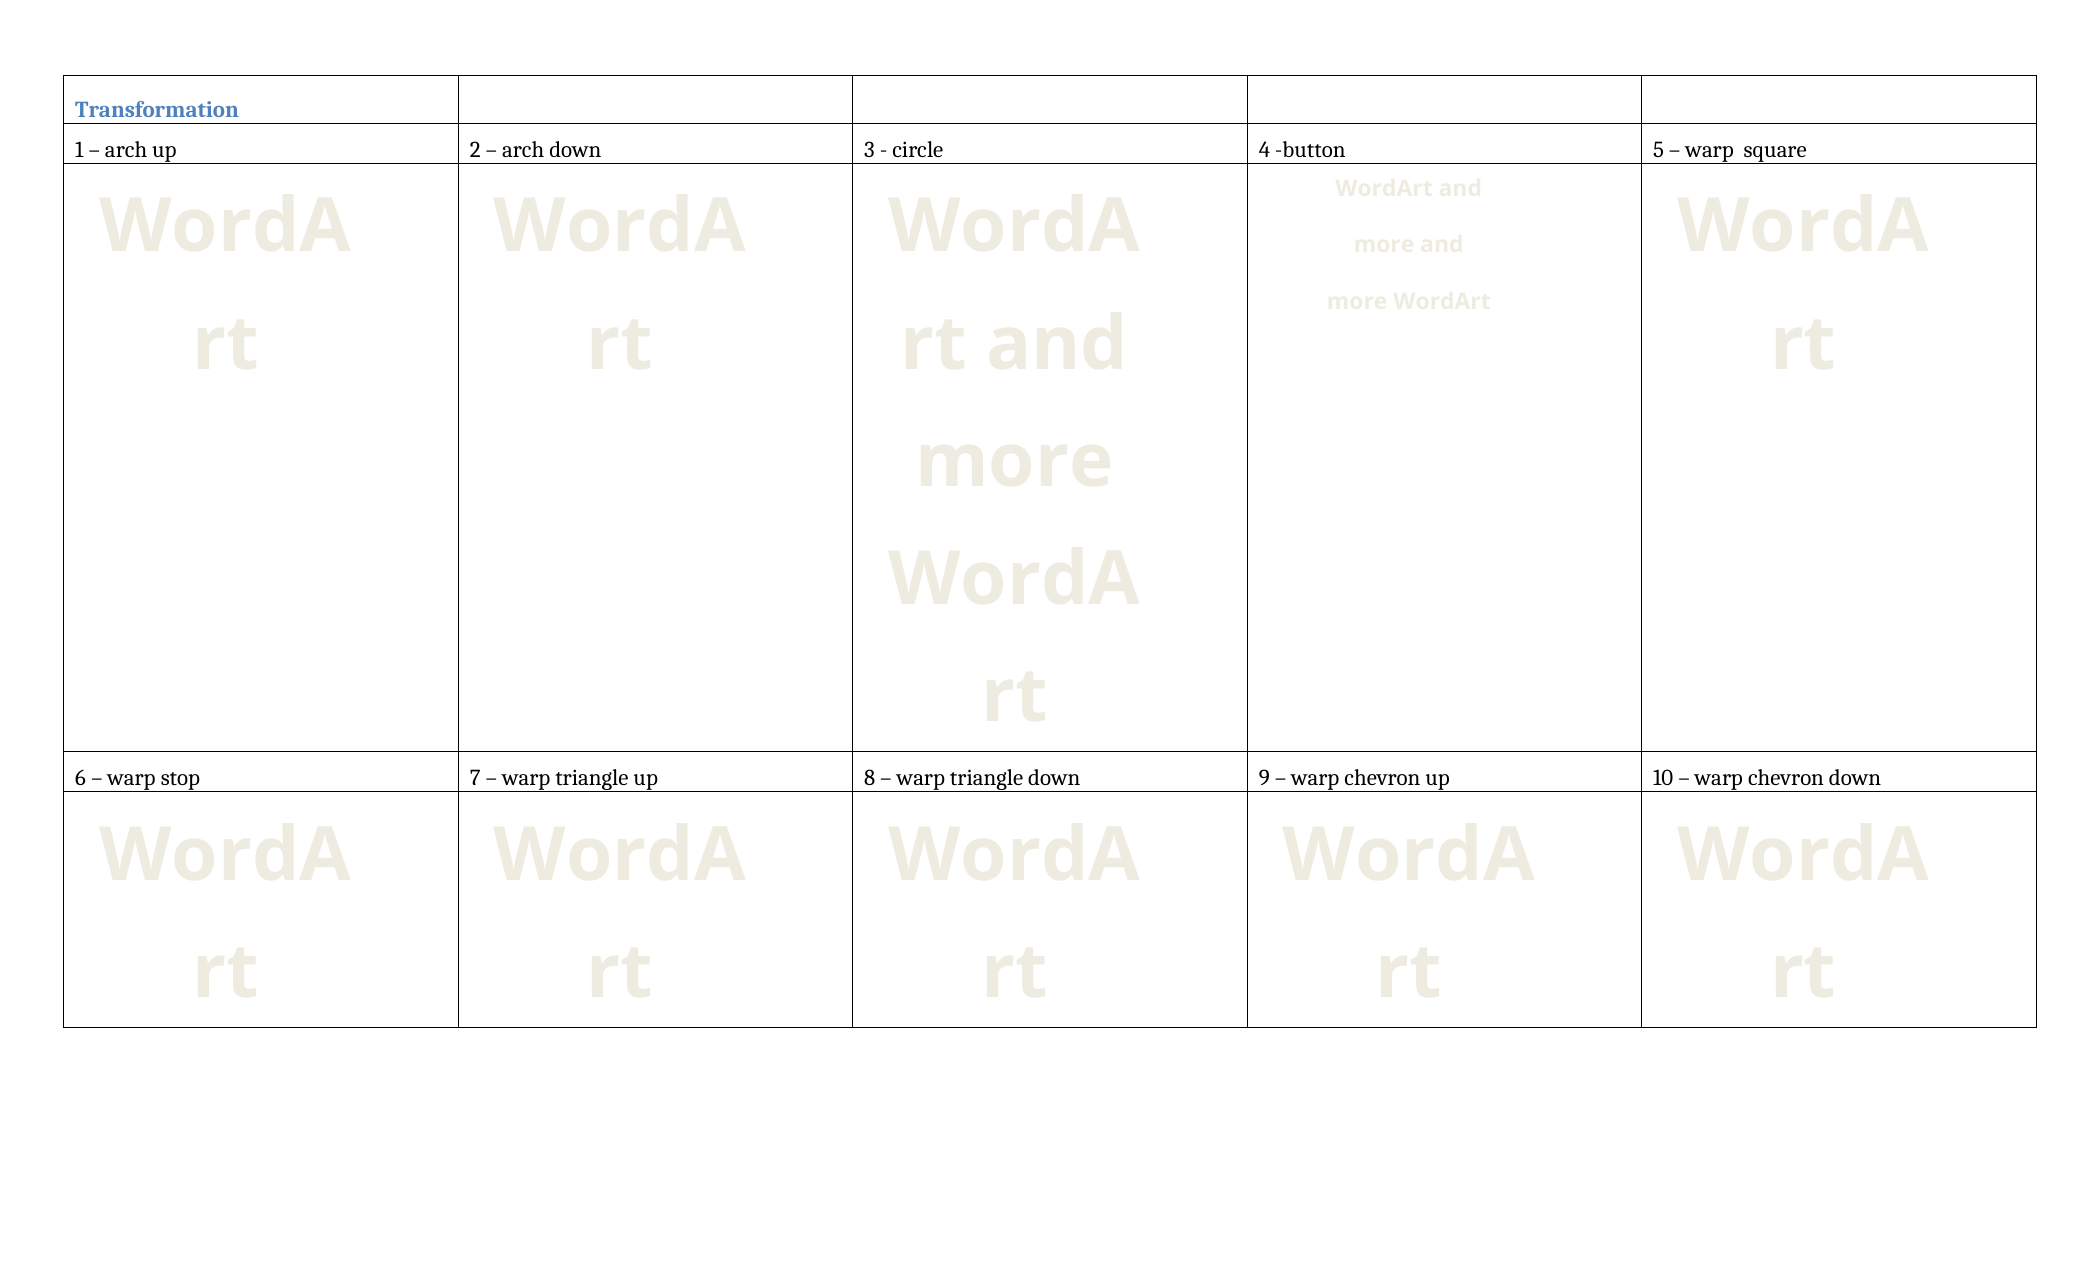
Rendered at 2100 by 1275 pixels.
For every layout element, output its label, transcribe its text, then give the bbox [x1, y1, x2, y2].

table_cell [853, 76, 1247, 123]
table_cell [1642, 76, 2036, 123]
table_cell [459, 164, 852, 751]
table_cell [459, 76, 852, 123]
table_cell [1642, 164, 2036, 751]
table_cell [1642, 792, 2036, 1027]
table_cell 8 – warp triangle down [853, 752, 1247, 791]
table_cell [64, 792, 458, 1027]
table_cell [853, 164, 1247, 751]
table_cell Transformation [64, 76, 458, 123]
table_cell 1 – arch up [64, 124, 458, 163]
table_cell [853, 792, 1247, 1027]
table_cell [1248, 792, 1641, 1027]
table_cell [64, 164, 458, 751]
table_cell [459, 792, 852, 1027]
table_cell 10 – warp chevron down [1642, 752, 2036, 791]
table_cell 2 – arch down [459, 124, 852, 163]
table_cell 5 – warp square [1642, 124, 2036, 163]
table_cell [1248, 76, 1641, 123]
table_cell 3 - circle [853, 124, 1247, 163]
table_cell [1248, 164, 1641, 751]
table_cell 7 – warp triangle up [459, 752, 852, 791]
table_cell 6 – warp stop [64, 752, 458, 791]
table_cell 4 -button [1248, 124, 1641, 163]
table_cell 9 – warp chevron up [1248, 752, 1641, 791]
